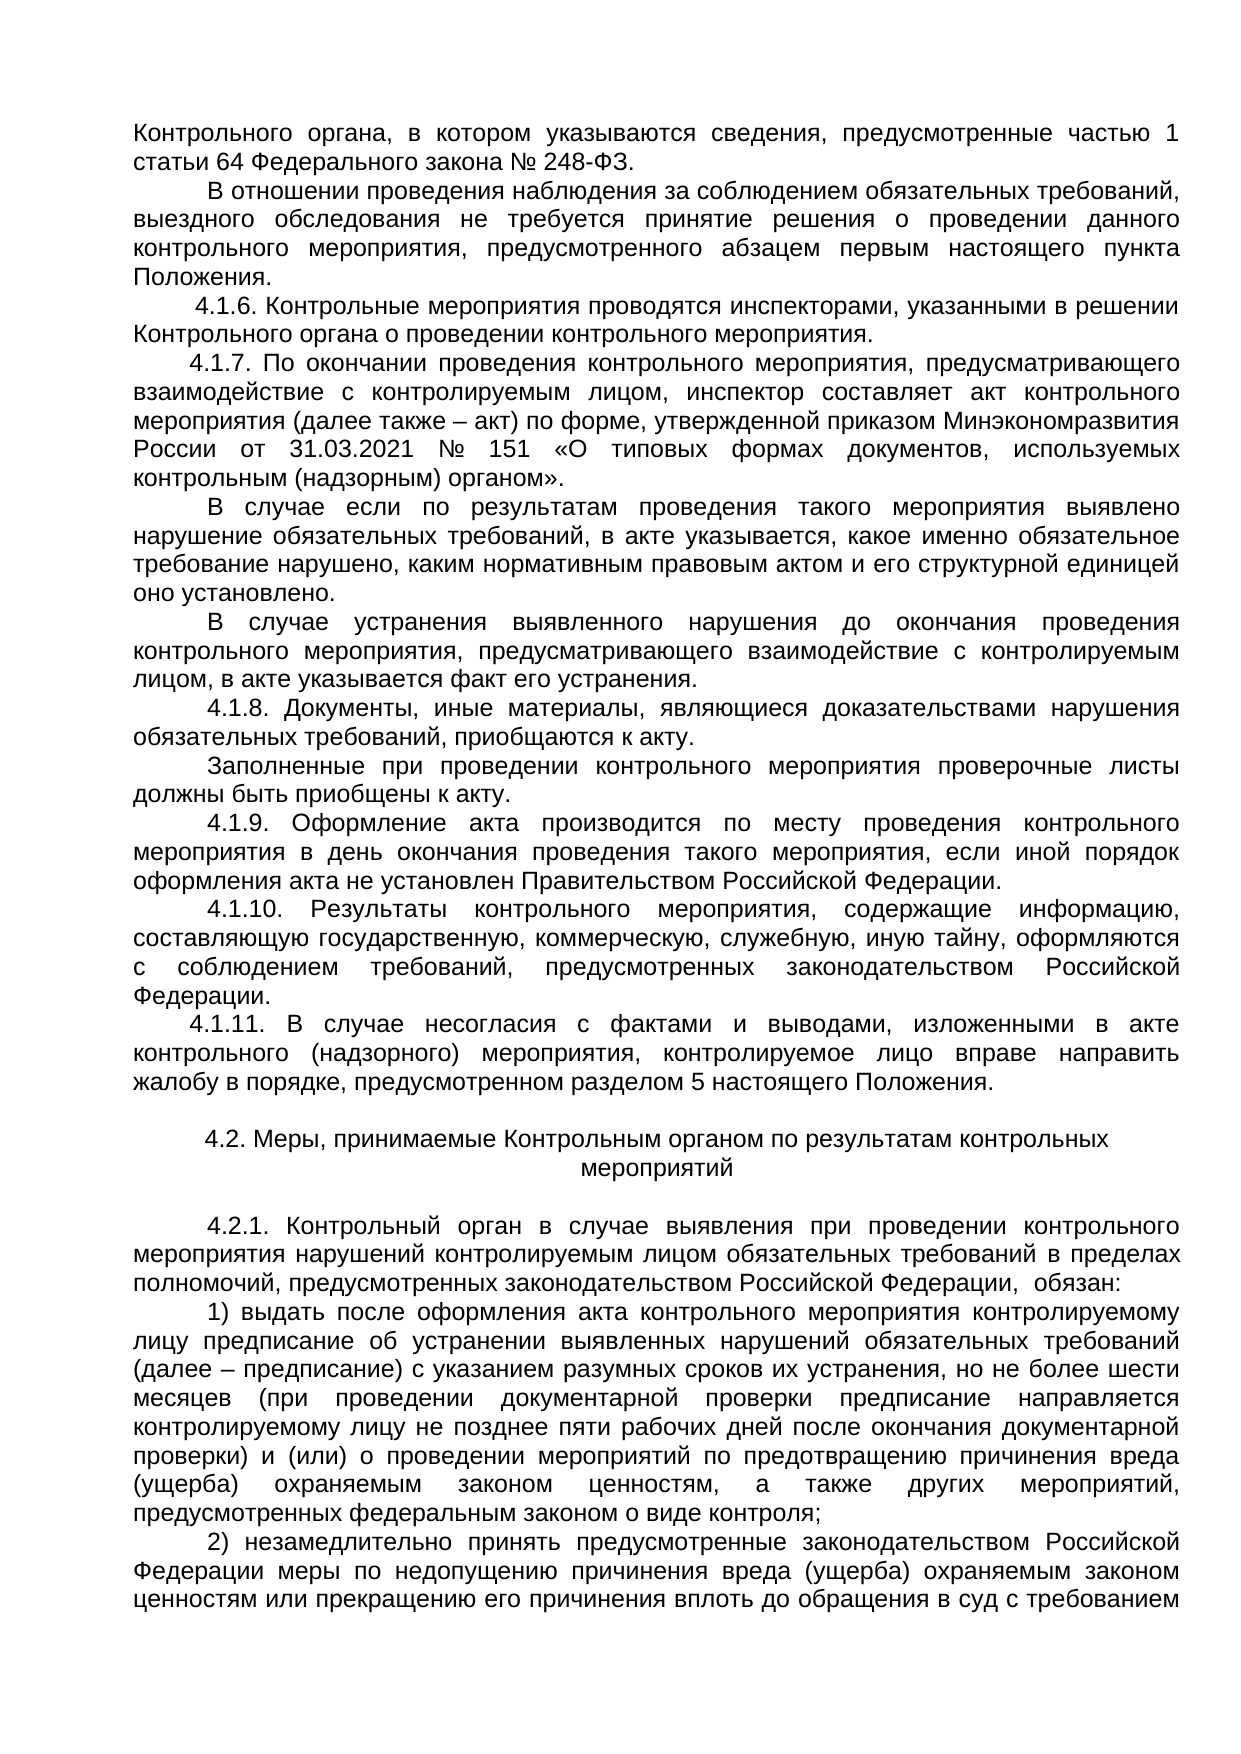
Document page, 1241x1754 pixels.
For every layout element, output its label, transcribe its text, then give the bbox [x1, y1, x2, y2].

text 4.1.9. Оформление акта производится по месту проведения контрольного мероприятия в день окончания проведения такого мероприятия, если иной порядок оформления акта не установлен Правительством Российской Федерации. [133, 808, 1181, 894]
text В случае если по результатам проведения такого мероприятия выявлено нарушение обязательных требований, в акте указывается, какое именно обязательное требование нарушено, каким нормативным правовым актом и его структурной единицей оно установлено. [133, 492, 1181, 607]
text 4.1.6. Контрольные мероприятия проводятся инспекторами, указанными в решении Контрольного органа о проведении контрольного мероприятия. [133, 291, 1181, 348]
text В случае устранения выявленного нарушения до окончания проведения контрольного мероприятия, предусматривающего взаимодействие с контролируемым лицом, в акте указывается факт его устранения. [133, 607, 1181, 693]
text 4.2.1. Контрольный орган в случае выявления при проведении контрольного мероприятия нарушений контролируемым лицом обязательных требований в пределах полномочий, предусмотренных законодательством Российской Федерации, обязан: [133, 1211, 1181, 1297]
text 4.1.11. В случае несогласия с фактами и выводами, изложенными в акте контрольного (надзорного) мероприятия, контролируемое лицо вправе направить жалобу в порядке, предусмотренном разделом 5 настоящего Положения. [133, 1009, 1181, 1096]
text 1) выдать после оформления акта контрольного мероприятия контролируемому лицу предписание об устранении выявленных нарушений обязательных требований (далее – предписание) с указанием разумных сроков их устранения, но не более шести месяцев (при проведении документарной проверки предписание направляется контролируемому лицу не позднее пяти рабочих дней после окончания документарной проверки) и (или) о проведении мероприятий по предотвращению причинения вреда (ущерба) охраняемым законом ценностям, а также других мероприятий, предусмотренных федеральным законом о виде контроля; [133, 1297, 1181, 1527]
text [133, 1527, 1181, 1613]
text Заполненные при проведении контрольного мероприятия проверочные листы должны быть приобщены к акту. [133, 751, 1181, 808]
text 4.1.8. Документы, иные материалы, являющиеся доказательствами нарушения обязательных требований, приобщаются к акту. [133, 693, 1181, 751]
text 4.1.7. По окончании проведения контрольного мероприятия, предусматривающего взаимодействие с контролируемым лицом, инспектор составляет акт контрольного мероприятия (далее также – акт) по форме, утвержденной приказом Минэкономразвития России от 31.03.2021 № 151 «О типовых формах документов, используемых контрольным (надзорным) органом». [133, 348, 1181, 492]
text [133, 118, 1181, 176]
text В отношении проведения наблюдения за соблюдением обязательных требований, выездного обследования не требуется принятие решения о проведении данного контрольного мероприятия, предусмотренного абзацем первым настоящего пункта Положения. [133, 176, 1181, 291]
text 4.2. Меры, принимаемые Контрольным органом по результатам контрольных мероприятий [133, 1124, 1181, 1182]
text 4.1.10. Результаты контрольного мероприятия, содержащие информацию, составляющую государственную, коммерческую, служебную, иную тайну, оформляются с соблюдением требований, предусмотренных законодательством Российской Федерации. [133, 894, 1181, 1009]
